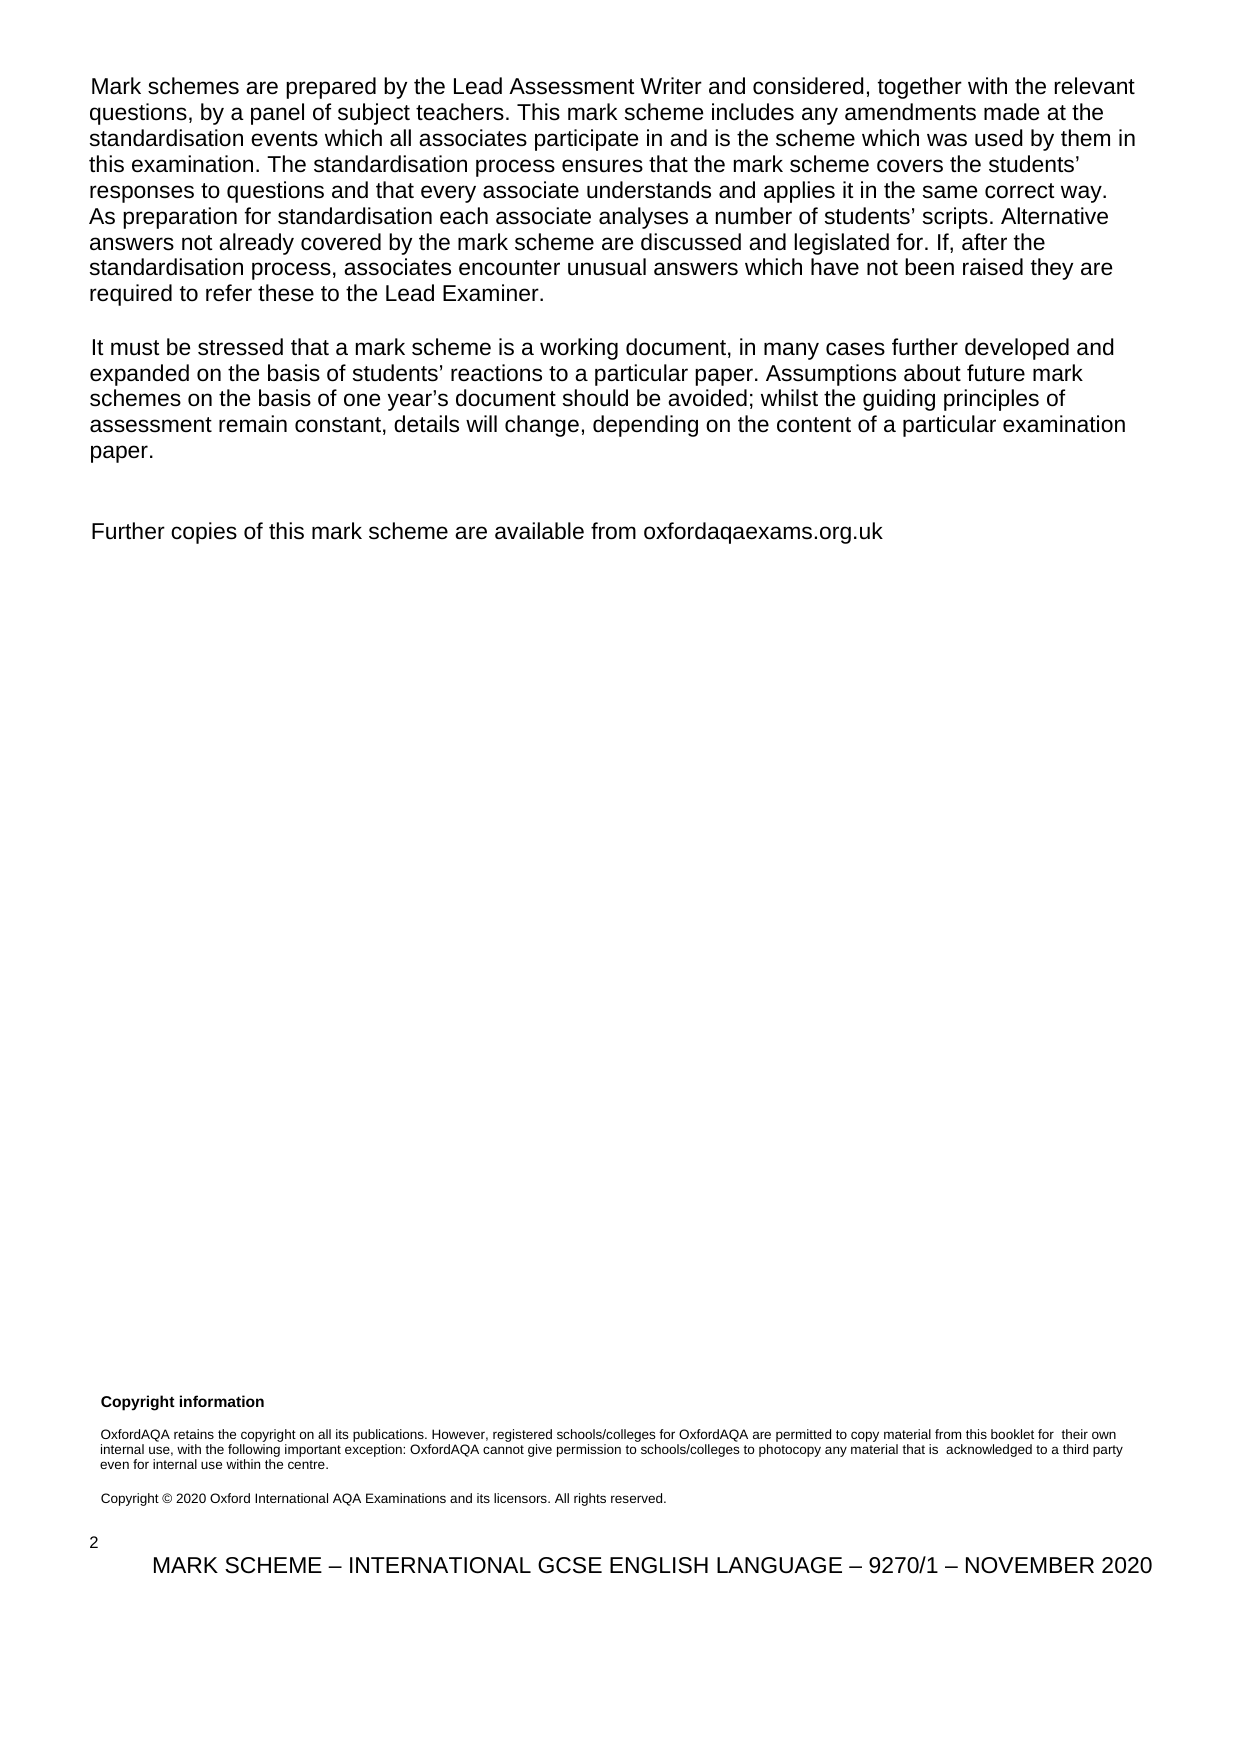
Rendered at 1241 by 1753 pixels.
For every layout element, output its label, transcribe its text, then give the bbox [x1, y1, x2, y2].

text It must be stressed that a mark scheme is a working document, in many cases further developed and expanded on the basis of students’ reactions to a particular paper. Assumptions about future mark schemes on the basis of one year’s document should be avoided; whilst the guiding principles of assessment remain constant, details will change, depending on the content of a particular examination paper. [89, 334, 1132, 463]
text Further copies of this mark scheme are available from oxfordaqaexams.org.uk [91, 518, 1189, 544]
text Mark schemes are prepared by the Lead Assessment Writer and considered, together with the relevant questions, by a panel of subject teachers. This mark scheme includes any amendments made at the standardisation events which all associates participate in and is the scheme which was used by them in this examination. The standardisation process ensures that the mark scheme covers the students’ responses to questions and that every associate understands and applies it in the same correct way. As preparation for standardisation each associate analyses a number of students’ scripts. Alternative answers not already covered by the mark scheme are discussed and legislated for. If, after the standardisation process, associates encounter unusual answers which have not been raised they are required to refer these to the Lead Examiner. [89, 74, 1143, 307]
text Copyright © 2020 Oxford International AQA Examinations and its licensors. All rights reserved. [101, 1491, 1189, 1506]
text MARK SCHEME – INTERNATIONAL GCSE ENGLISH LANGUAGE – 9270/1 – NOVEMBER 2020 [89, 1552, 1153, 1579]
text Copyright information [101, 1392, 1189, 1410]
text OxfordAQA retains the copyright on all its publications. However, registered schools/colleges for OxfordAQA are permitted to copy material from this booklet for their own internal use, with the following important exception: OxfordAQA cannot give permission to schools/colleges to photocopy any material that is acknowledged to a third party even for internal use within the centre. [100, 1428, 1136, 1472]
text 2 [89, 1533, 1189, 1552]
